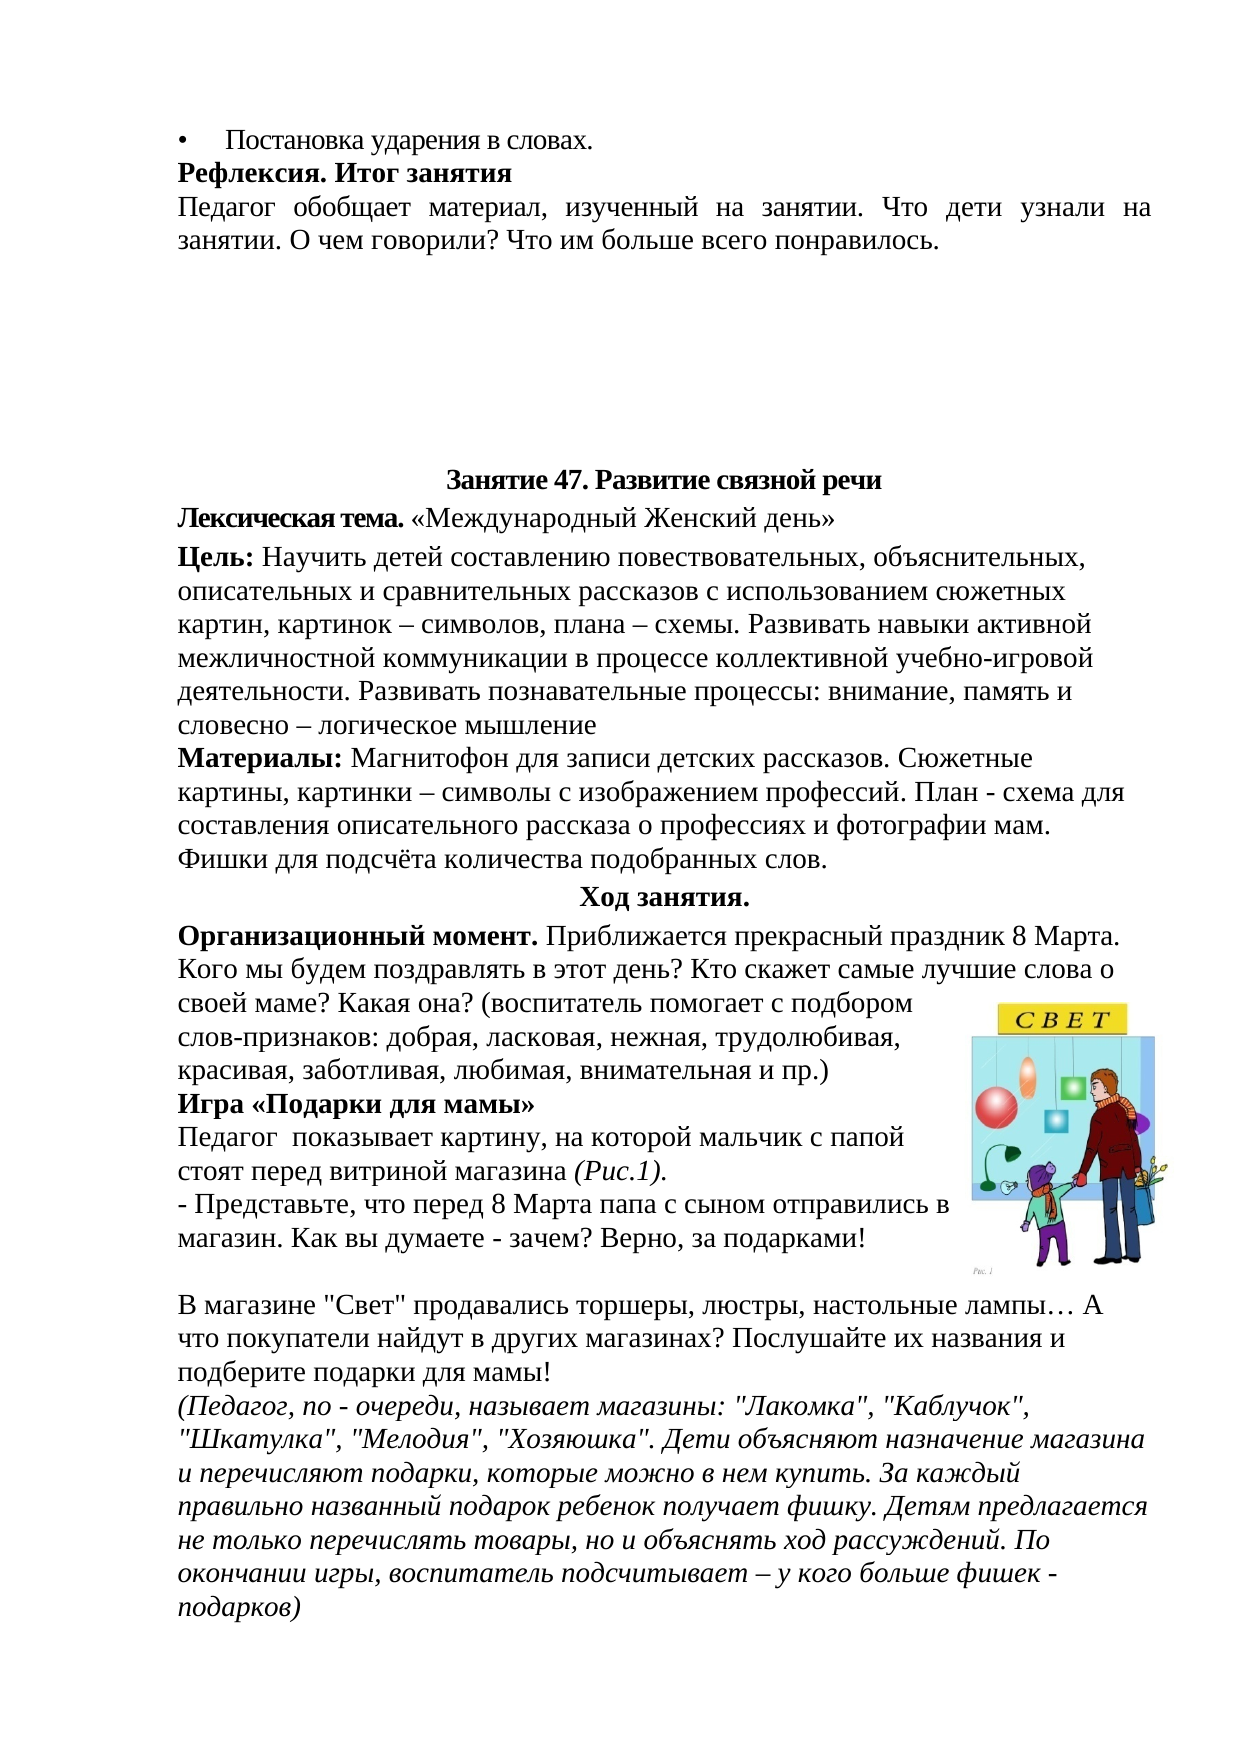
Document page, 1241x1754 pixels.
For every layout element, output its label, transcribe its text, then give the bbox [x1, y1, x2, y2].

text Фишки для подсчёта количества подобранных слов. [177, 841, 1152, 874]
list Постановка ударения в словах. [177, 122, 1152, 155]
text Рефлексия. Итог занятия [177, 155, 1152, 189]
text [177, 918, 1152, 1622]
picture [954, 1002, 1196, 1285]
text Педагог обобщает материал, изученный на занятии. Что дети узнали на занятии. О чем говорили? Что им больше всего понравилось. [177, 189, 1152, 256]
text Занятие 47. Развитие связной речи [177, 462, 1152, 496]
text Ход занятия. [177, 879, 1152, 913]
text Лексическая тема. «Международный Женский день» [177, 501, 1152, 534]
text Цель: Научить детей составлению повествовательных, объяснительных, описательных и сравнительных рассказов с использованием сюжетных картин, картинок – символов, плана – схемы. Развивать навыки активной межличностной коммуникации в процессе коллективной учебно-игровой деятельности. Развивать познавательные процессы: внимание, память и словесно – логическое мышление Материалы: Магнитофон для записи детских рассказов. Сюжетные картины, картинки – символы с изображением профессий. План - схема для составления описательного рассказа о профессиях и фотографии мам. [177, 539, 1152, 841]
